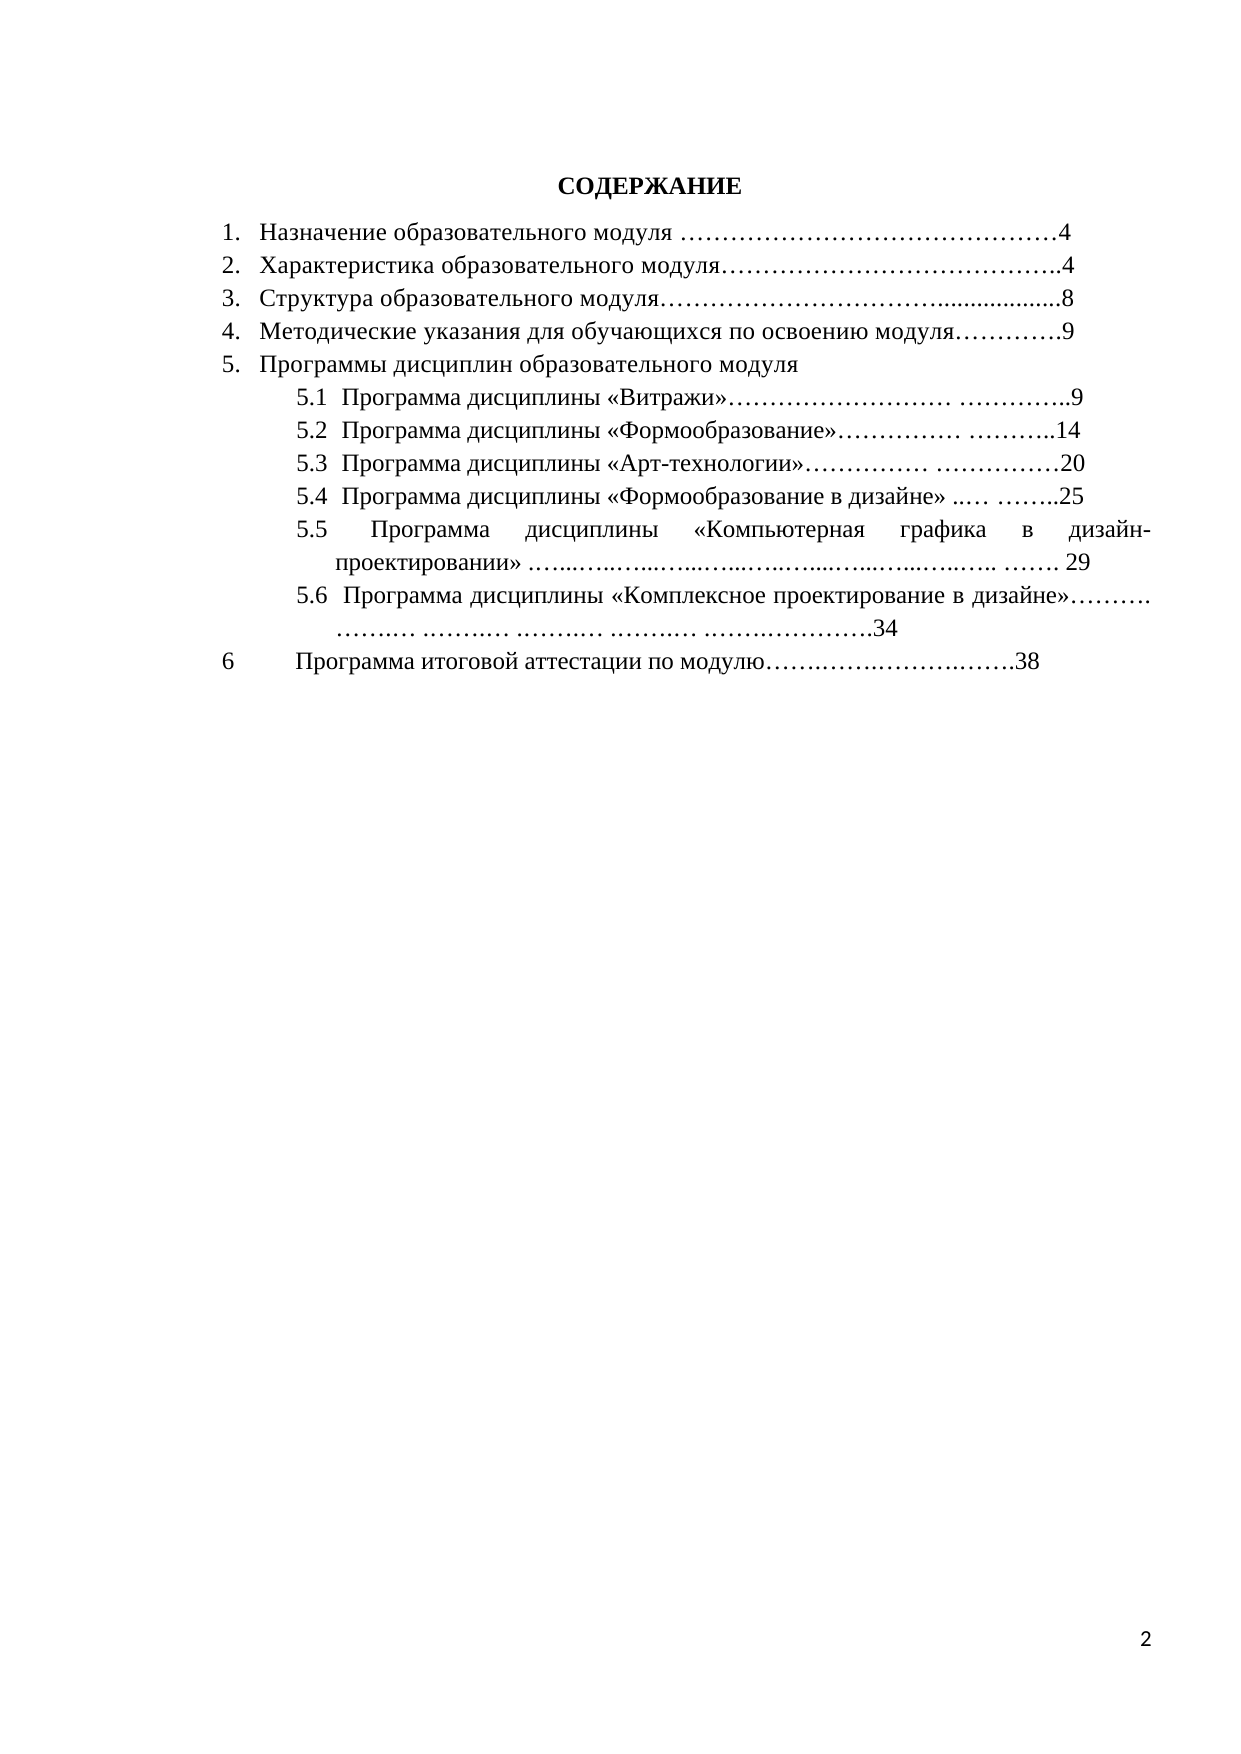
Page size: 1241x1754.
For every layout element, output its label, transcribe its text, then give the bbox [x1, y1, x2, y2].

list Характеристика образовательного модуля…………………………………..4 [222, 250, 1152, 278]
list Программа дисциплины «Арт-технологии»…………… ……………20 [296, 448, 1152, 477]
list Структура образовательного модуля……………………………...................8 [222, 283, 1152, 311]
list Программы дисциплин образовательного модуля [222, 349, 1152, 377]
list Программа дисциплины «Компьютерная графика в дизайн-проектировании» .…...…..…...…...…...…..…....…...…...…..….. ……. 29 [296, 514, 1152, 576]
list Назначение образовательного модуля ………………………………………4 [222, 217, 1152, 245]
list Программа дисциплины «Витражи»……………………… …………..9 [296, 382, 1152, 411]
list Программа дисциплины «Формообразование в дизайне» ..… ……..25 [296, 481, 1152, 509]
list Программа дисциплины «Формообразование»…………… ………..14 [296, 415, 1152, 443]
text Содержание [148, 171, 1152, 200]
list Программа дисциплины «Комплексное проектирование в дизайне»……….…….… .…….… .…….… .…….… .…….………….34 [296, 580, 1152, 642]
list Методические указания для обучающихся по освоению модуля………….9 [222, 316, 1152, 344]
list Программа итоговой аттестации по модулю…….…….……….…….38 [148, 646, 1152, 675]
